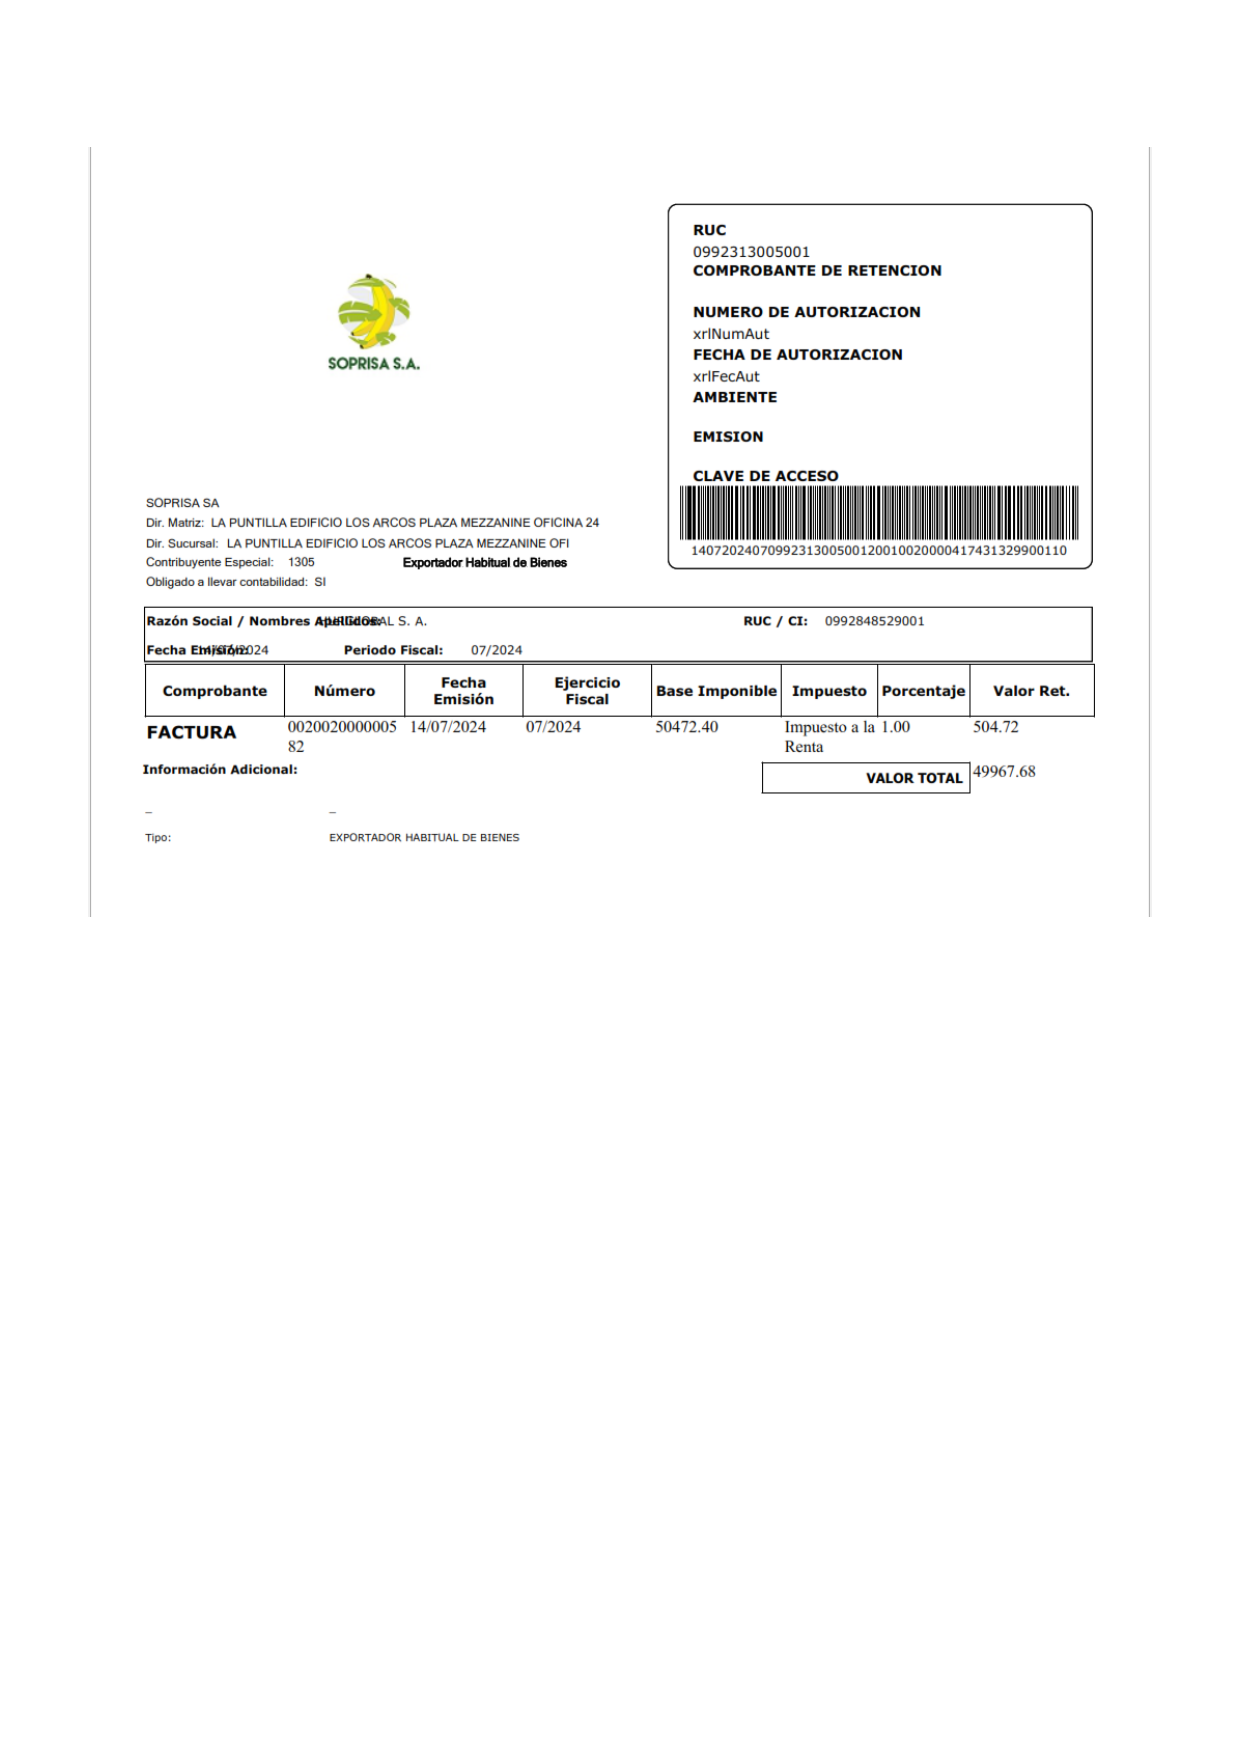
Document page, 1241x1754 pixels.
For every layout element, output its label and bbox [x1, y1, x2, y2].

picture [88, 147, 1152, 917]
